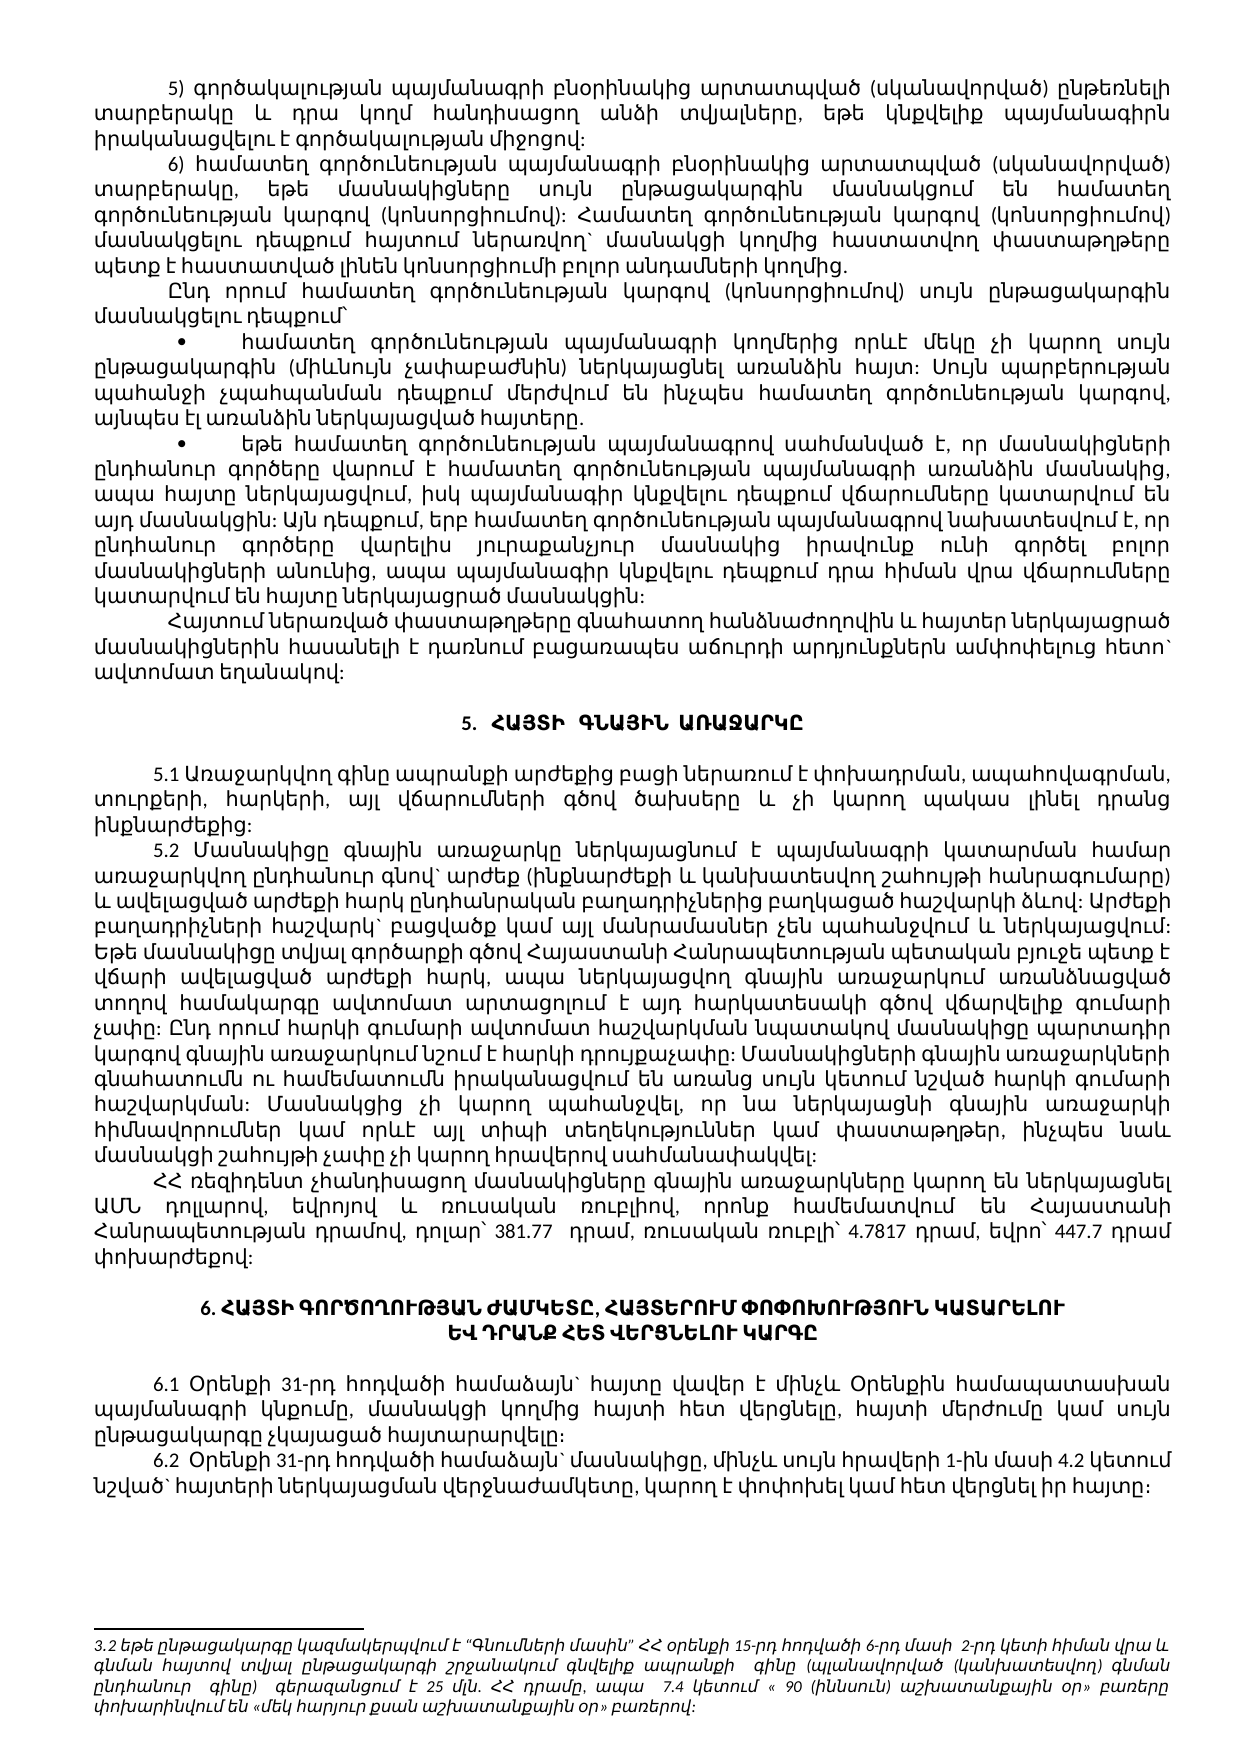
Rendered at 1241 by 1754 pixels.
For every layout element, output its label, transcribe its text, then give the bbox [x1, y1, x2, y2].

text Հայտում ներառված փաստաթղթերը գնահատող հանձնաժողովին և հայտեր ներկայացրած մասնակիցներին հասանելի է դառնում բացառապես աճուրդի արդյունքներն ամփոփելուց հետո` ավտոմատ եղանակով: [94, 609, 1171, 685]
text 5. ՀԱՅՏԻ ԳՆԱՅԻՆ ԱՌԱՋԱՐԿԸ [94, 710, 1171, 736]
text ԵՎ ԴՐԱՆՔ ՀԵՏ ՎԵՐՑՆԵԼՈՒ ԿԱՐԳԸ [94, 1320, 1171, 1346]
text 5.2 Մասնակիցը գնային առաջարկը ներկայացնում է պայմանագրի կատարման համար առաջարկվող ընդհանուր գնով` արժեք (ինքնարժեքի և կանխատեսվող շահույթի հանրագումարը) և ավելացված արժեքի հարկ ընդհանրական բաղադրիչներից բաղկացած հաշվարկի ձևով: Արժեքի բաղադրիչների հաշվարկ` բացվածք կամ այլ մանրամասներ չեն պահանջվում և ներկայացվում: Եթե մասնակիցը տվյալ գործարքի գծով Հայաստանի Հանրապետության պետական բյուջե պետք է վճարի ավելացված արժեքի հարկ, ապա ներկայացվող գնային առաջարկում առանձնացված տողով համակարգը ավտոմատ արտացոլում է այդ հարկատեսակի գծով վճարվելիք գումարի չափը: Ընդ որում հարկի գումարի ավտոմատ հաշվարկման նպատակով մասնակիցը պարտադիր կարգով գնային առաջարկում նշում է հարկի դրույքաչափը: Մասնակիցների գնային առաջարկների գնահատումն ու համեմատումն իրականացվում են առանց սույն կետում նշված հարկի գումարի հաշվարկման: Մասնակցից չի կարող պահանջվել, որ նա ներկայացնի գնային առաջարկի հիմնավորումներ կամ որևէ այլ տիպի տեղեկություններ կամ փաստաթղթեր, ինչպես նաև մասնակցի շահույթի չափը չի կարող հրավերով սահմանափակվել: [94, 837, 1171, 1168]
text 5) գործակալության պայմանագրի բնօրինակից արտատպված (սկանավորված) ընթեռնելի տարբերակը և դրա կողմ հանդիսացող անձի տվյալները, եթե կնքվելիք պայմանագիրն իրականացվելու է գործակալության միջոցով: [94, 75, 1171, 151]
text 6) համատեղ գործունեության պայմանագրի բնօրինակից արտատպված (սկանավորված) տարբերակը, եթե մասնակիցները սույն ընթացակարգին մասնակցում են համատեղ գործունեության կարգով (կոնսորցիումով): Համատեղ գործունեության կարգով (կոնսորցիումով) մասնակցելու դեպքում հայտում ներառվող` մասնակցի կողմից հաստատվող փաստաթղթերը պետք է հաստատված լինեն կոնսորցիումի բոլոր անդամների կողմից. [94, 151, 1171, 278]
text 6. ՀԱՅՏԻ ԳՈՐԾՈՂՈՒԹՅԱՆ ԺԱՄԿԵՏԸ, ՀԱՅՏԵՐՈՒՄ ՓՈՓՈԽՈՒԹՅՈՒՆ ԿԱՏԱՐԵԼՈՒ [94, 1295, 1171, 1320]
text 5.1 Առաջարկվող գինը ապրանքի արժեքից բացի ներառում է փոխադրման, ապահովագրման, տուրքերի, հարկերի, այլ վճարումների գծով ծախսերը և չի կարող պակաս լինել դրանց ինքնարժեքից: [94, 761, 1171, 837]
text 6.2 Օրենքի 31-րդ հոդվածի համաձայն` մասնակիցը, մինչև սույն հրավերի 1-ին մասի 4.2 կետում նշված` հայտերի ներկայացման վերջնաժամկետը, կարող է փոփոխել կամ հետ վերցնել իր հայտը։ [94, 1447, 1171, 1498]
list եթե համատեղ գործունեության պայմանագրով սահմանված է, որ մասնակիցների ընդհանուր գործերը վարում է համատեղ գործունեության պայմանագրի առանձին մասնակից, ապա հայտը ներկայացվում, իսկ պայմանագիր կնքվելու դեպքում վճարումները կատարվում են այդ մասնակցին: Այն դեպքում, երբ համատեղ գործունեության պայմանագրով նախատեսվում է, որ ընդհանուր գործերը վարելիս յուրաքանչյուր մասնակից իրավունք ունի գործել բոլոր մասնակիցների անունից, ապա պայմանագիր կնքվելու դեպքում դրա հիման վրա վճարումները կատարվում են հայտը ներկայացրած մասնակցին: [94, 431, 1171, 609]
text 6.1 Օրենքի 31-րդ հոդվածի համաձայն` հայտը վավեր է մինչև Օրենքին համապատասխան պայմանագրի կնքումը, մասնակցի կողմից հայտի հետ վերցնելը, հայտի մերժումը կամ սույն ընթացակարգը չկայացած հայտարարվելը։ [94, 1371, 1171, 1447]
text Ընդ որում համատեղ գործունեության կարգով (կոնսորցիումով) սույն ընթացակարգին մասնակցելու դեպքում՝ [94, 278, 1171, 329]
list համատեղ գործունեության պայմանագրի կողմերից որևէ մեկը չի կարող սույն ընթացակարգին (միևնույն չափաբաժնին) ներկայացնել առանձին հայտ: Սույն պարբերության պահանջի չպահպանման դեպքում մերժվում են ինչպես համատեղ գործունեության կարգով, այնպես էլ առանձին ներկայացված հայտերը. [94, 329, 1171, 431]
text ՀՀ ռեզիդենտ չհանդիսացող մասնակիցները գնային առաջարկները կարող են ներկայացնել ԱՄՆ դոլլարով, եվրոյով և ռուսական ռուբլիով, որոնք համեմատվում են Հայաստանի Հանրապետության դրամով, դոլար՝ 381.77 դրամ, ռուսական ռուբլի՝ 4.7817 դրամ, եվրո՝ 447.7 դրամ փոխարժեքով: [94, 1168, 1171, 1269]
